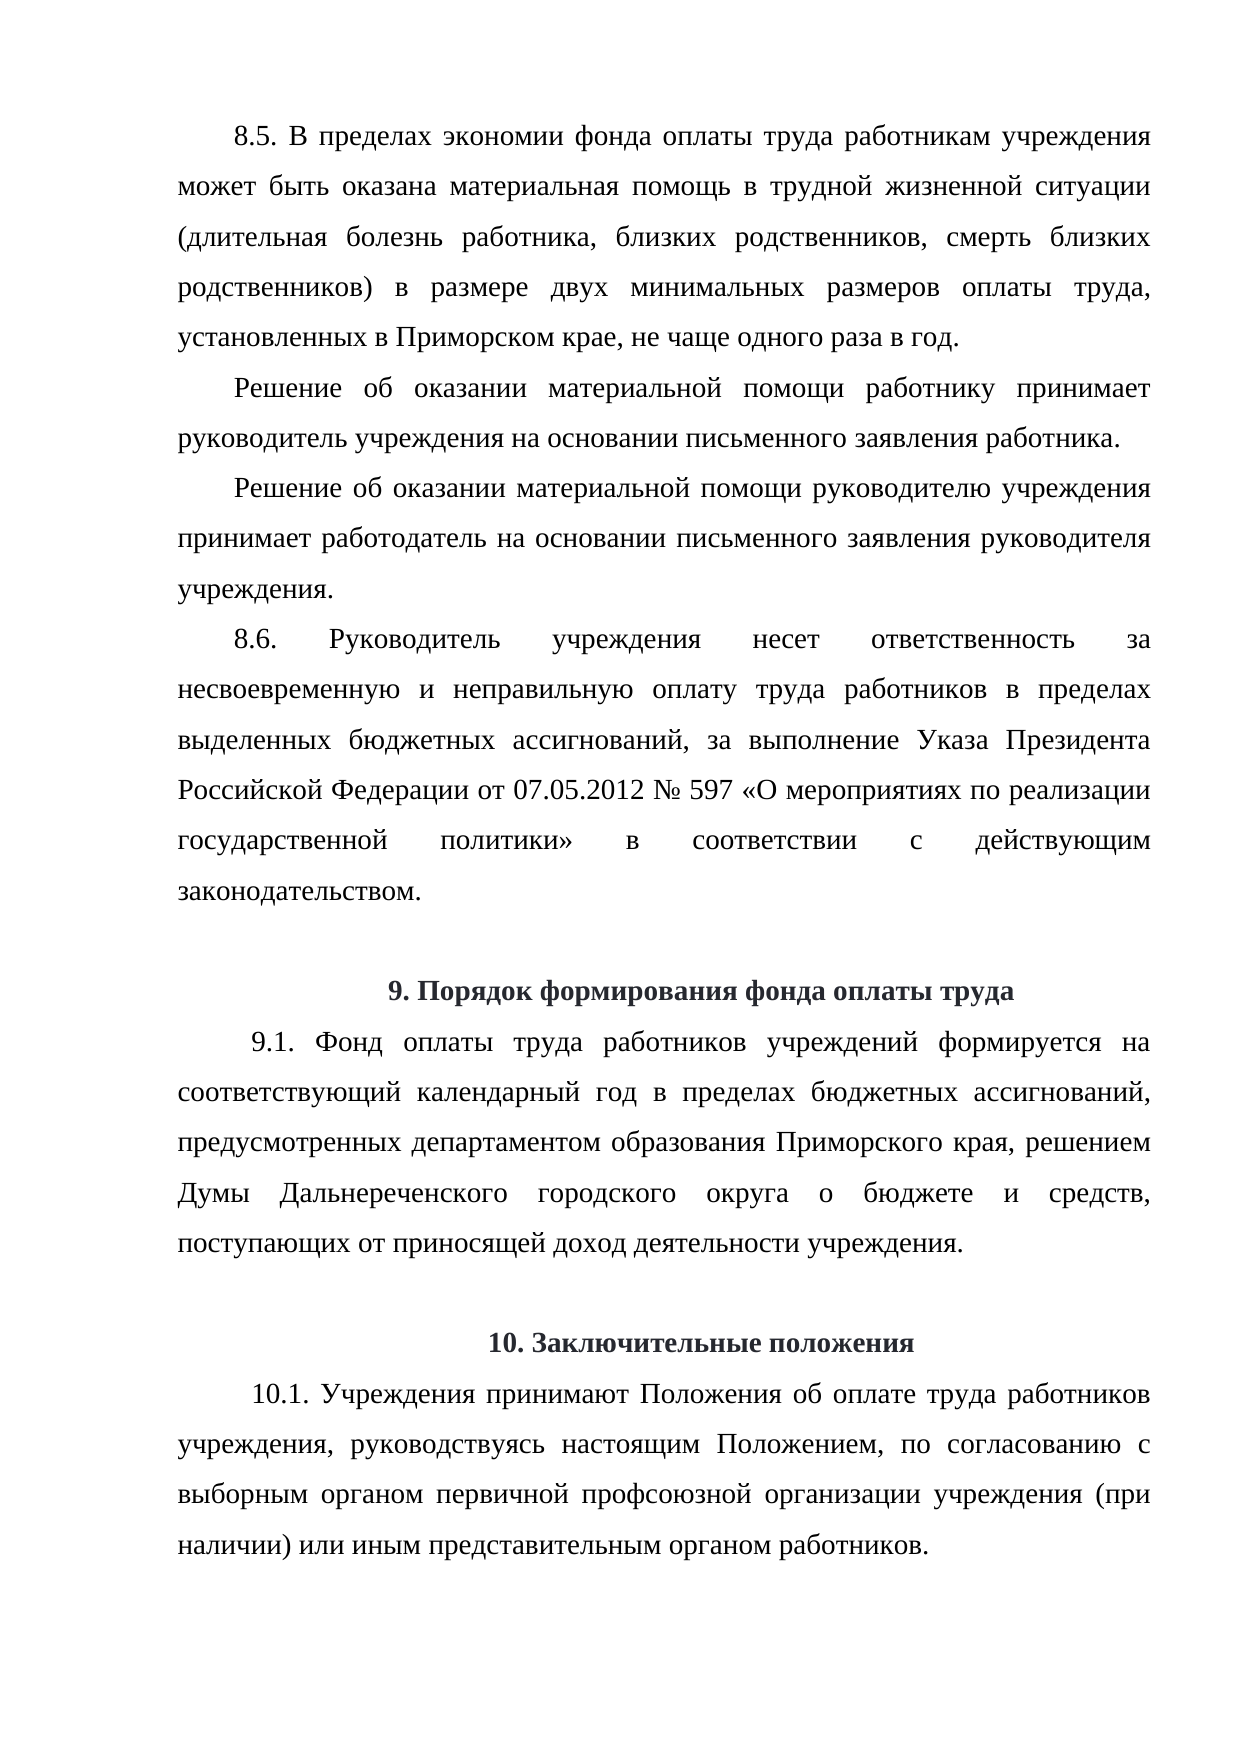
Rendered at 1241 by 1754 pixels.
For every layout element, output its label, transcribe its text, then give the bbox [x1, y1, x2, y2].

text Решение об оказании материальной помощи работнику принимает руководитель учреждения на основании письменного заявления работника. [177, 370, 1152, 453]
subtitle 9. Порядок формирования фонда оплаты труда [177, 973, 1152, 1007]
subtitle 10. Заключительные положения [177, 1326, 1152, 1359]
text 10.1. Учреждения принимают Положения об оплате труда работников учреждения, руководствуясь настоящим Положением, по согласованию с выборным органом первичной профсоюзной организации учреждения (при наличии) или иным представительным органом работников. [177, 1376, 1152, 1560]
text 9.1. Фонд оплаты труда работников учреждений формируется на соответствующий календарный год в пределах бюджетных ассигнований, предусмотренных департаментом образования Приморского края, решением Думы Дальнереченского городского округа о бюджете и средств, поступающих от приносящей доход деятельности учреждения. [177, 1024, 1152, 1258]
text 8.5. В пределах экономии фонда оплаты труда работникам учреждения может быть оказана материальная помощь в трудной жизненной ситуации (длительная болезнь работника, близких родственников, смерть близких родственников) в размере двух минимальных размеров оплаты труда, установленных в Приморском крае, не чаще одного раза в год. [177, 118, 1152, 353]
text 8.6. Руководитель учреждения несет ответственность за несвоевременную и неправильную оплату труда работников в пределах выделенных бюджетных ассигнований, за выполнение Указа Президента Российской Федерации от 07.05.2012 № 597 «О мероприятиях по реализации государственной политики» в соответствии с действующим законодательством. [177, 621, 1152, 906]
text Решение об оказании материальной помощи руководителю учреждения принимает работодатель на основании письменного заявления руководителя учреждения. [177, 470, 1152, 604]
